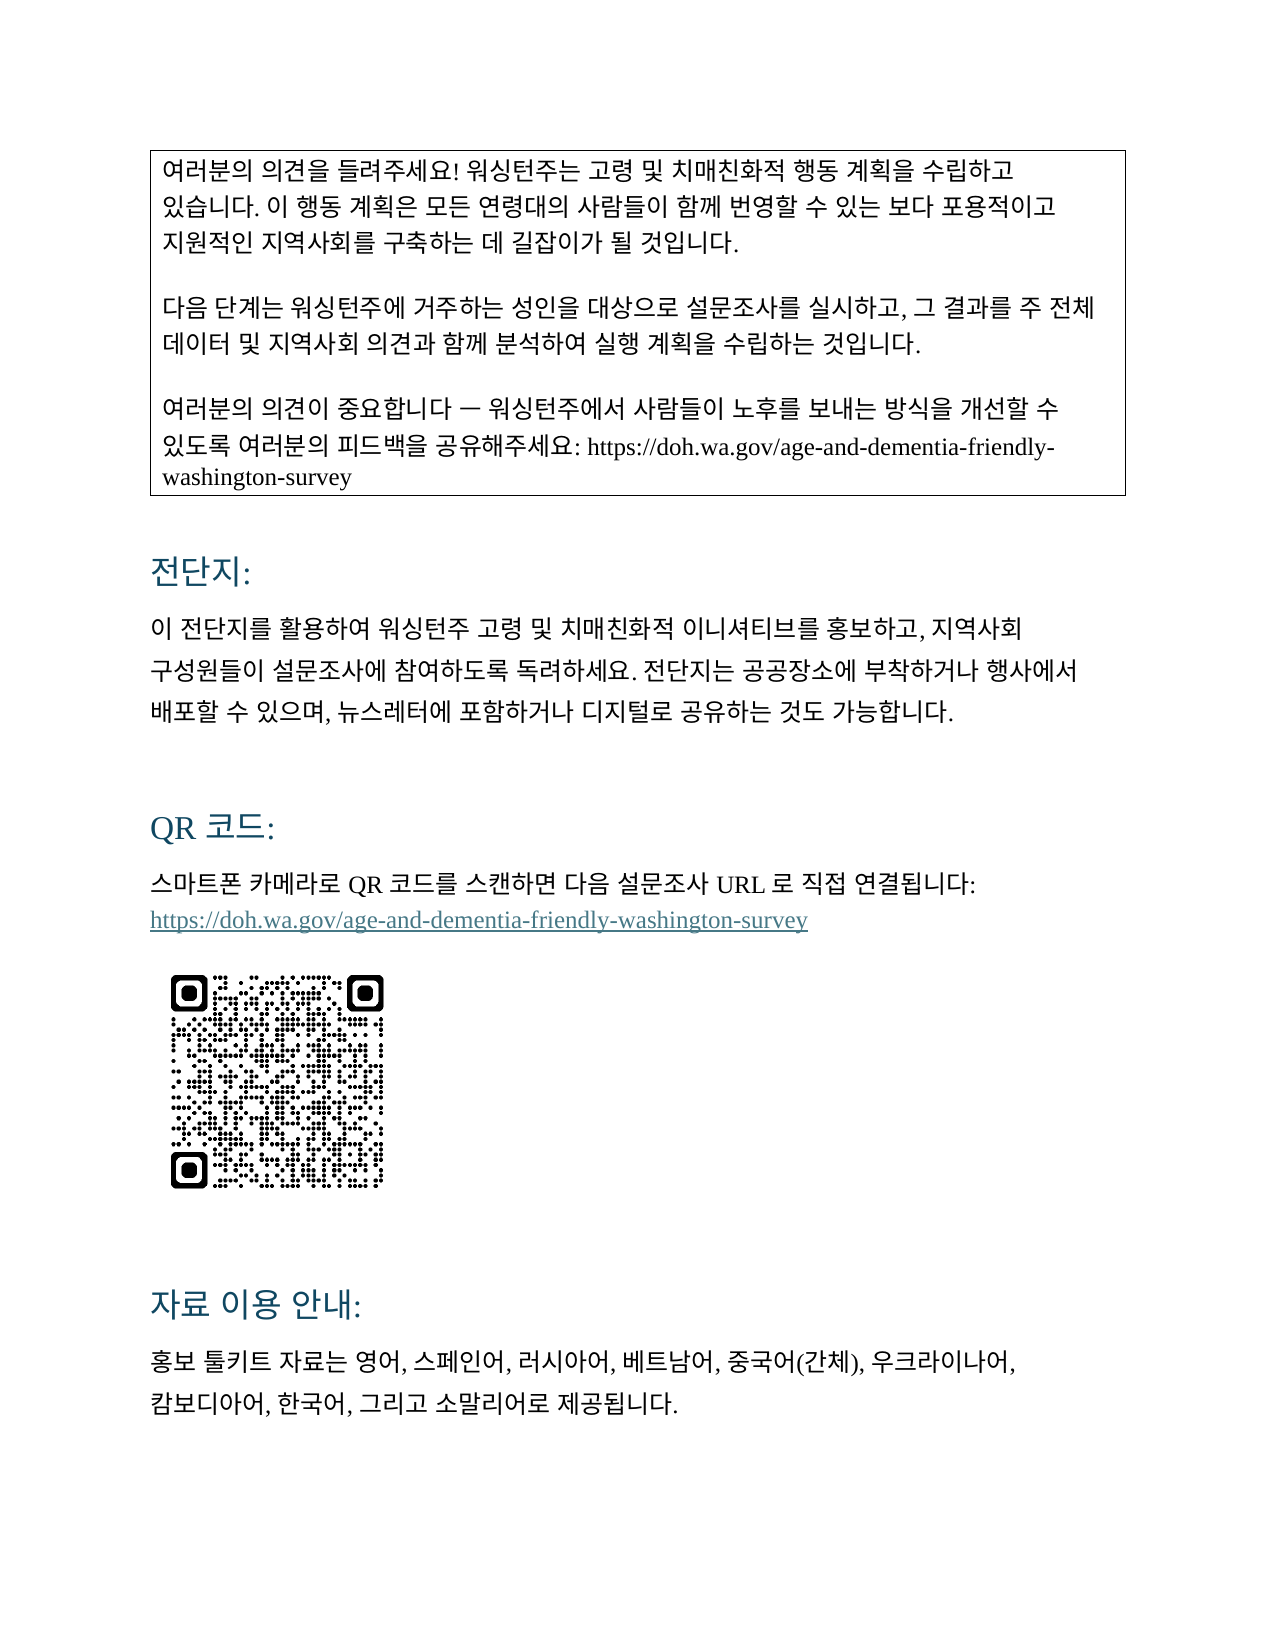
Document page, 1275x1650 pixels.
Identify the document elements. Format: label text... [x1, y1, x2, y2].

table_cell 여러분의 의견을 들려주세요! 워싱턴주는 고령 및 치매친화적 행동 계획을 수립하고 있습니다. 이 행동 계획은 모든 연령대의 사람들이 함께 번영할 수 있는 보다 포용적이고 지원적인 지역사회를 구축하는 데 길잡이가 될 것입니다. 다음 단계는 워싱턴주에 거주하는 성인을 대상으로 설문조사를 실시하고, 그 결과를 주 전체 데이터 및 지역사회 의견과 함께 분석하여 실행 계획을 수립하는 것입니다. 여러분의 의견이 중요합니다 — 워싱턴주에서 사람들이 노후를 보내는 방식을 개선할 수 있도록 여러분의 피드백을 공유해주세요: https://doh.wa.gov/age-and-dementia-friendly-washington-survey [151, 151, 1125, 495]
subtitle QR 코드: [150, 801, 1125, 849]
subtitle 전단지: [150, 546, 1125, 594]
subtitle 자료 이용 안내: [150, 1279, 1125, 1327]
picture [150, 954, 404, 1209]
text 이 전단지를 활용하여 워싱턴주 고령 및 치매친화적 이니셔티브를 홍보하고, 지역사회 구성원들이 설문조사에 참여하도록 독려하세요. 전단지는 공공장소에 부착하거나 행사에서 배포할 수 있으며, 뉴스레터에 포함하거나 디지털로 공유하는 것도 가능합니다. [150, 609, 1125, 729]
text 홍보 툴키트 자료는 영어, 스페인어, 러시아어, 베트남어, 중국어(간체), 우크라이나어, 캄보디아어, 한국어, 그리고 소말리어로 제공됩니다. [150, 1343, 1125, 1421]
text 스마트폰 카메라로 QR 코드를 스캔하면 다음 설문조사 URL로 직접 연결됩니다: https://doh.wa.gov/age-and-dementia-friendly-washington-survey [150, 864, 1125, 934]
